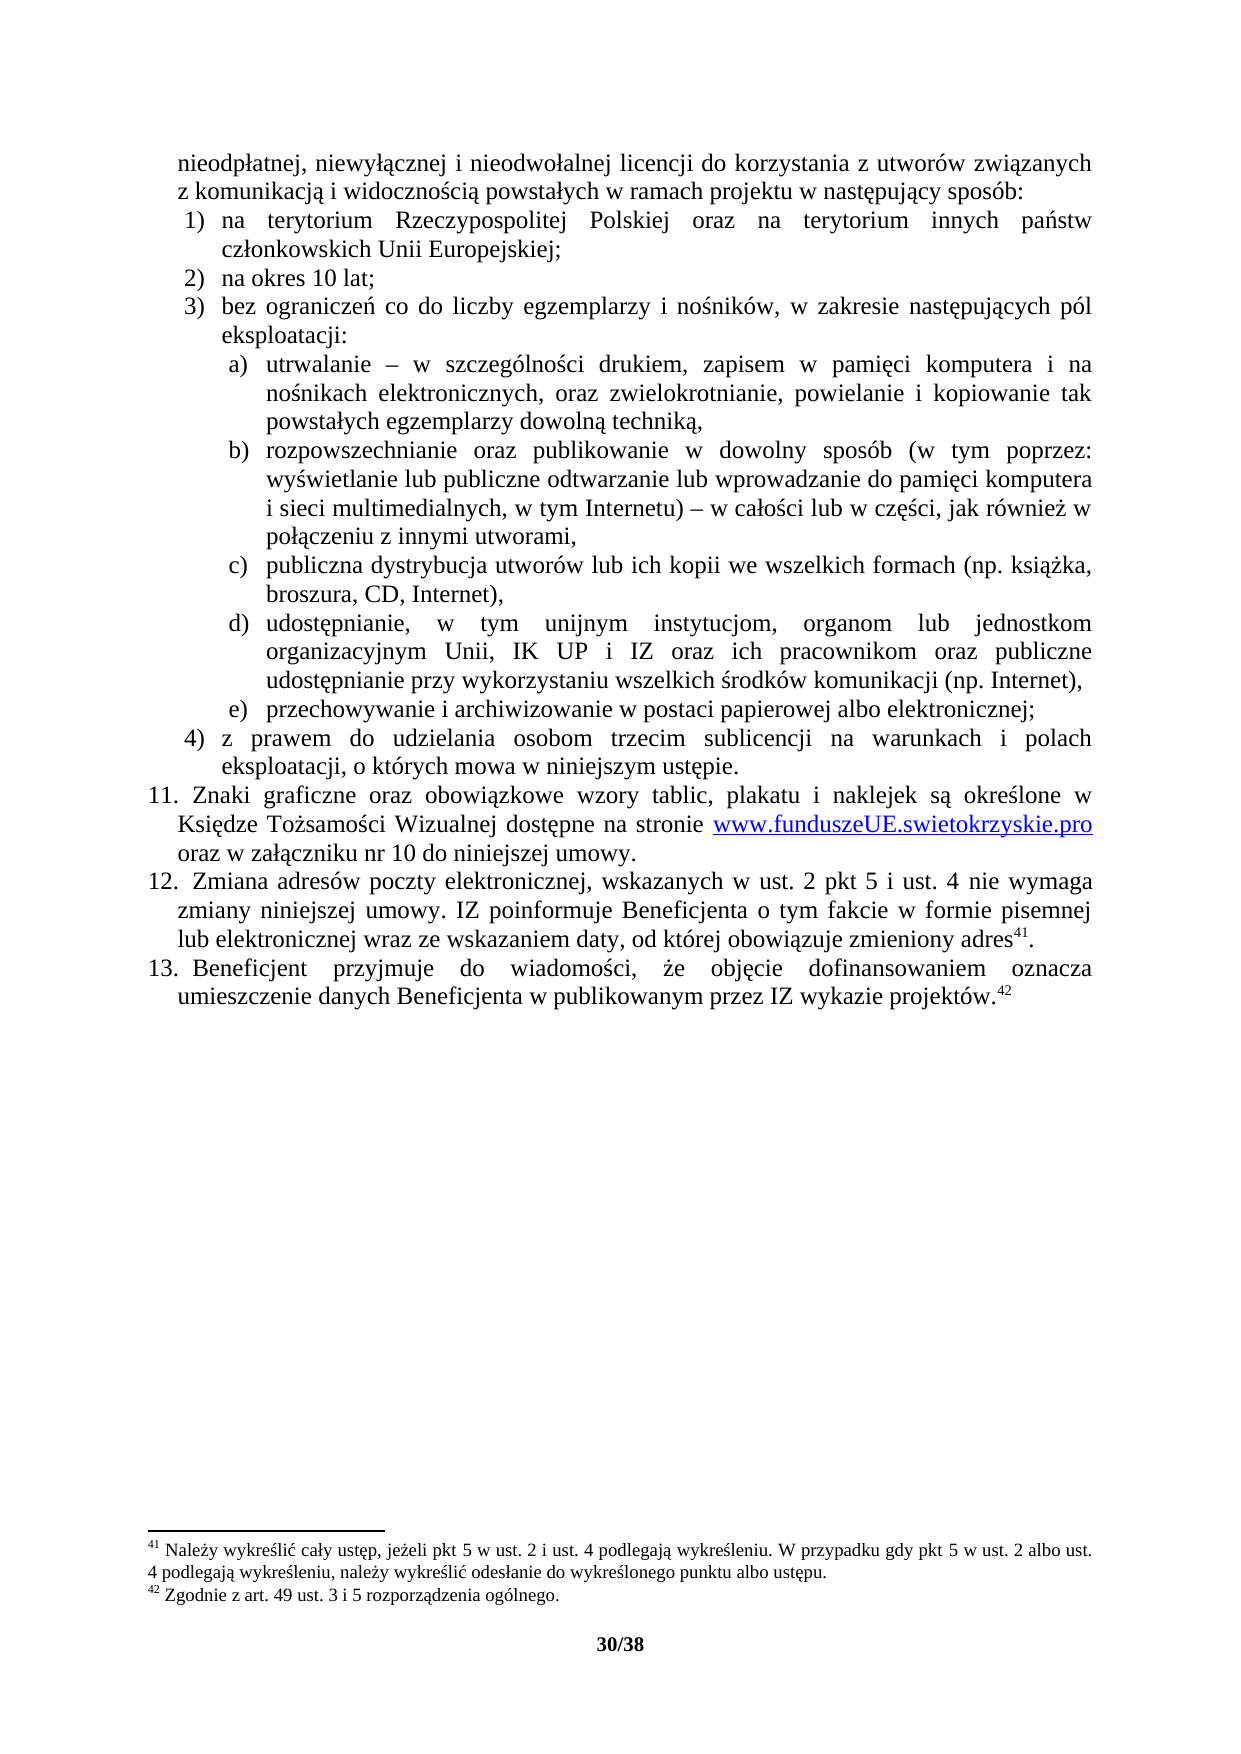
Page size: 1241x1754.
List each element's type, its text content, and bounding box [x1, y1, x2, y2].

list publiczna dystrybucja utworów lub ich kopii we wszelkich formach (np. książka, broszura, CD, Internet), [228, 550, 1093, 608]
list Znaki graficzne oraz obowiązkowe wzory tablic, plakatu i naklejek są określone w Księdze Tożsamości Wizualnej dostępne na stronie www.funduszeUE.swietokrzyskie.pro oraz w załączniku nr 10 do niniejszej umowy. [148, 780, 1093, 866]
list przechowywanie i archiwizowanie w postaci papierowej albo elektronicznej; [228, 694, 1093, 723]
list utrwalanie – w szczególności drukiem, zapisem w pamięci komputera i na nośnikach elektronicznych, oraz zwielokrotnianie, powielanie i kopiowanie tak powstałych egzemplarzy dowolną techniką, [228, 349, 1093, 435]
list rozpowszechnianie oraz publikowanie w dowolny sposób (w tym poprzez: wyświetlanie lub publiczne odtwarzanie lub wprowadzanie do pamięci komputera i sieci multimedialnych, w tym Internetu) – w całości lub w części, jak również w połączeniu z innymi utworami, [228, 435, 1093, 550]
list Zmiana adresów poczty elektronicznej, wskazanych w ust. 2 pkt 5 i ust. 4 nie wymaga zmiany niniejszej umowy. IZ poinformuje Beneficjenta o tym fakcie w formie pisemnej lub elektronicznej wraz ze wskazaniem daty, od której obowiązuje zmieniony adres. [148, 866, 1093, 953]
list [148, 148, 1093, 205]
list na terytorium Rzeczypospolitej Polskiej oraz na terytorium innych państw członkowskich Unii Europejskiej; [184, 205, 1093, 263]
list udostępnianie, w tym unijnym instytucjom, organom lub jednostkom organizacyjnym Unii, IK UP i IZ oraz ich pracownikom oraz publiczne udostępnianie przy wykorzystaniu wszelkich środków komunikacji (np. Internet), [228, 608, 1093, 694]
list bez ograniczeń co do liczby egzemplarzy i nośników, w zakresie następujących pól eksploatacji: [184, 291, 1093, 349]
list Beneficjent przyjmuje do wiadomości, że objęcie dofinansowaniem oznacza umieszczenie danych Beneficjenta w publikowanym przez IZ wykazie projektów. [148, 953, 1093, 1010]
list z prawem do udzielania osobom trzecim sublicencji na warunkach i polach eksploatacji, o których mowa w niniejszym ustępie. [184, 723, 1093, 780]
list na okres 10 lat; [184, 263, 1093, 291]
